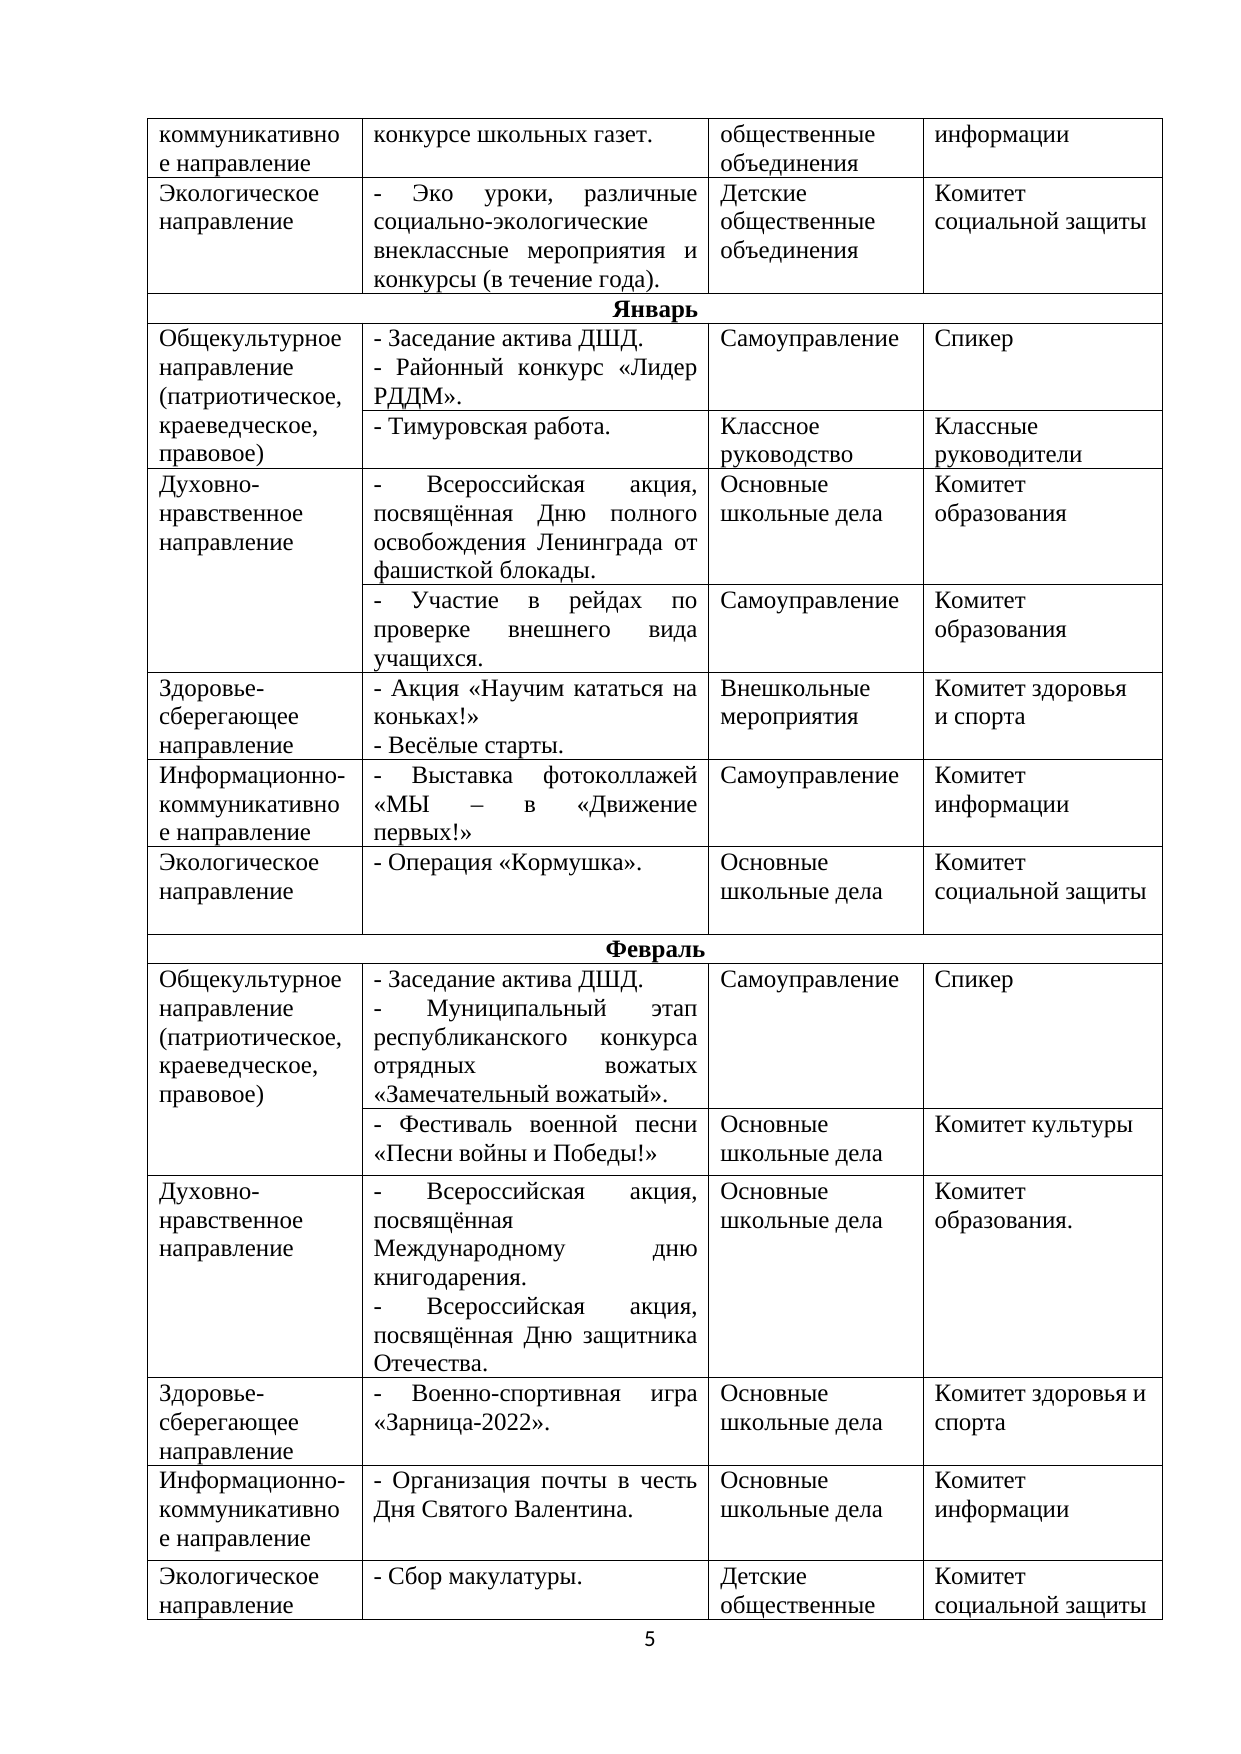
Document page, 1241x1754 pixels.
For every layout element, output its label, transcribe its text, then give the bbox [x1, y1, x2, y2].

table_cell Самоуправление [709, 585, 923, 672]
table_cell Информационно-коммуникативное направление [148, 1466, 362, 1560]
table_cell - Выставка фотоколлажей «МЫ – в «Движение первых!» [363, 760, 708, 846]
table_cell Комитет информации [924, 119, 1162, 177]
table_cell - Организация почты в честь Дня Святого Валентина. [363, 1466, 708, 1560]
table_cell Комитет культуры [924, 1109, 1162, 1175]
table_cell Комитет здоровья и спорта [924, 673, 1162, 759]
table_cell Экологическое направление [148, 847, 362, 933]
table_cell Спикер [924, 964, 1162, 1108]
table_cell - Участие в рейдах по проверке внешнего вида учащихся. [363, 585, 708, 672]
table_cell Духовно-нравственное направление [148, 469, 362, 672]
table_cell - Эко уроки, различные социально-экологические внеклассные мероприятия и конкурсы (в течение года). [363, 178, 708, 293]
table_cell Внешкольные мероприятия [709, 673, 923, 759]
table_cell Комитет информации [924, 760, 1162, 846]
table_cell - Тимуровская работа. [363, 411, 708, 468]
table_cell Комитет образования [924, 469, 1162, 584]
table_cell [148, 119, 362, 177]
table_cell Комитет образования [924, 585, 1162, 672]
table_cell Основные школьные дела [709, 847, 923, 933]
table_cell Классные руководители [924, 411, 1162, 468]
table_cell Основные школьные дела [709, 1378, 923, 1464]
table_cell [709, 119, 923, 177]
table_cell Комитет здоровья и спорта [924, 1378, 1162, 1464]
table_cell Общекультурное направление (патриотическое, краеведческое, правовое) [148, 964, 362, 1175]
table_cell - Заседание актива ДШД. - Районный конкурс «Лидер РДДМ». [363, 324, 708, 410]
table_cell Духовно-нравственное направление [148, 1176, 362, 1377]
table_cell Самоуправление [709, 324, 923, 410]
table_cell Детские общественные объединения [709, 178, 923, 293]
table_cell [709, 1561, 923, 1619]
table_cell Самоуправление [709, 760, 923, 846]
table_cell - Операция «Кормушка». [363, 847, 708, 933]
table_cell Классное руководство [709, 411, 923, 468]
table_cell Комитет социальной защиты [924, 178, 1162, 293]
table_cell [924, 1561, 1162, 1619]
table_cell - Заседание актива ДШД. - Муниципальный этап республиканского конкурса отрядных вожатых «Замечательный вожатый». [363, 964, 708, 1108]
table_cell - Всероссийская акция, посвящённая Международному дню книгодарения. - Всероссийская акция, посвящённая Дню защитника Отечества. [363, 1176, 708, 1377]
table_cell Общекультурное направление (патриотическое, краеведческое, правовое) [148, 324, 362, 468]
table_cell Здоровье-сберегающее направление [148, 673, 362, 759]
table_cell Спикер [924, 324, 1162, 410]
table_cell Здоровье-сберегающее направление [148, 1378, 362, 1464]
table_cell Основные школьные дела [709, 1109, 923, 1175]
table_cell Комитет образования. [924, 1176, 1162, 1377]
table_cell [148, 1561, 362, 1619]
table_cell - Фестиваль военной песни «Песни войны и Победы!» [363, 1109, 708, 1175]
table_cell Комитет социальной защиты [924, 847, 1162, 933]
table_cell Информационно-коммуникативное направление [148, 760, 362, 846]
table_cell - Акция «Научим кататься на коньках!» - Весёлые старты. [363, 673, 708, 759]
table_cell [363, 119, 708, 177]
table_cell Основные школьные дела [709, 1466, 923, 1560]
table_cell Основные школьные дела [709, 469, 923, 584]
table_cell - Сбор макулатуры. [363, 1561, 708, 1619]
table_cell Экологическое направление [148, 178, 362, 293]
table_cell Февраль [148, 935, 1162, 963]
table_cell Основные школьные дела [709, 1176, 923, 1377]
table_cell Самоуправление [709, 964, 923, 1108]
table_cell Январь [148, 294, 1162, 322]
table_cell - Военно-спортивная игра «Зарница-2022». [363, 1378, 708, 1464]
table_cell - Всероссийская акция, посвящённая Дню полного освобождения Ленинграда от фашисткой блокады. [363, 469, 708, 584]
table_cell Комитет информации [924, 1466, 1162, 1560]
